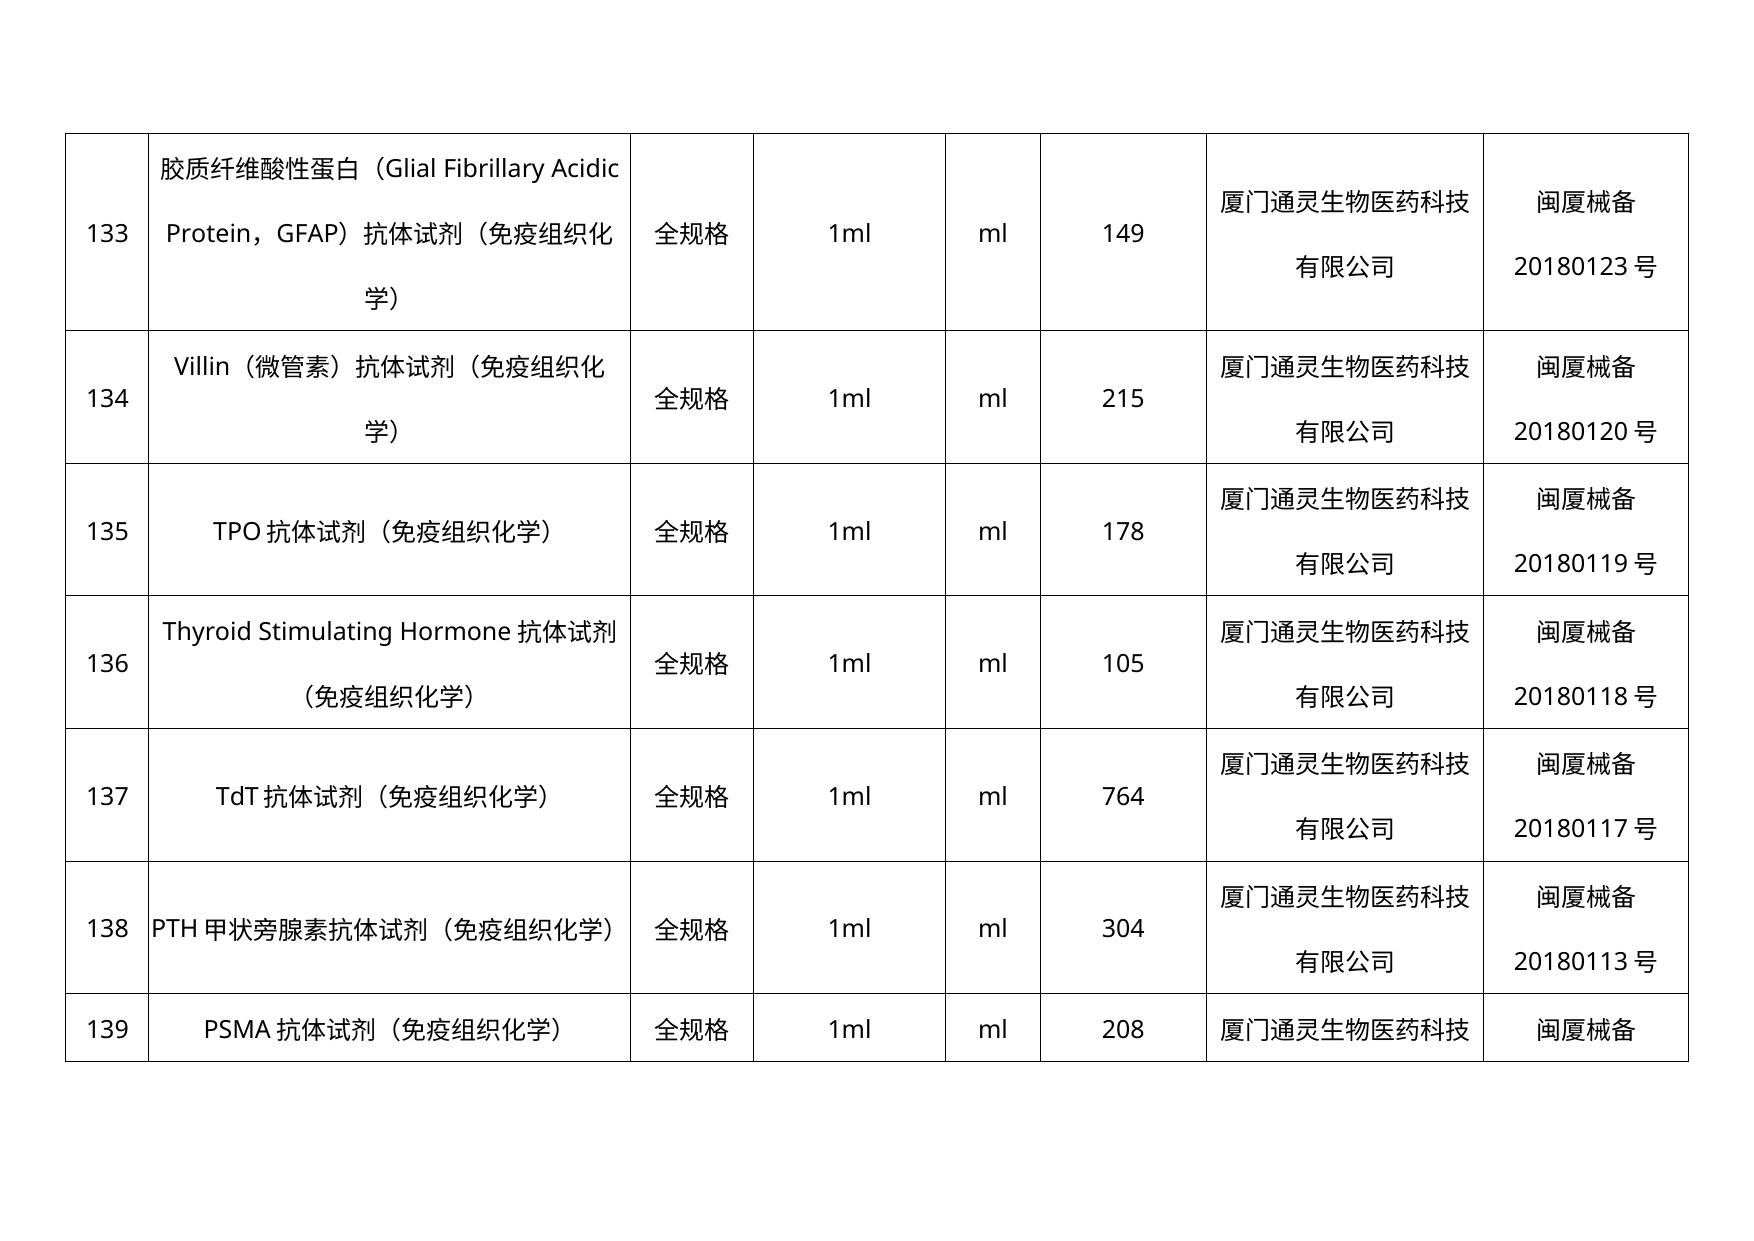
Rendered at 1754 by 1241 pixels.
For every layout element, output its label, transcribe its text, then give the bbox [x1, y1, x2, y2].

table_cell 胶质纤维酸性蛋白（Glial Fibrillary Acidic Protein，GFAP）抗体试剂（免疫组织化学） [149, 134, 630, 330]
table_cell 闽厦械备20180120号 [1484, 331, 1688, 463]
table_cell 全规格 [631, 862, 753, 993]
table_cell 304 [1041, 862, 1206, 993]
table_cell 105 [1041, 596, 1206, 728]
table_cell 133 [66, 134, 148, 330]
table_cell ml [946, 331, 1040, 463]
table_cell 闽厦械备20180119号 [1484, 464, 1688, 595]
table_cell 全规格 [631, 464, 753, 595]
table_cell 136 [66, 596, 148, 728]
table_cell 1ml [754, 464, 945, 595]
table_cell PTH甲状旁腺素抗体试剂（免疫组织化学） [149, 862, 630, 993]
table_cell Villin（微管素）抗体试剂（免疫组织化学） [149, 331, 630, 463]
table_cell 全规格 [631, 134, 753, 330]
table_cell 1ml [754, 994, 945, 1061]
table_cell 厦门通灵生物医药科技有限公司 [1207, 596, 1483, 728]
table_cell 闽厦械备20180118号 [1484, 596, 1688, 728]
table_cell ml [946, 729, 1040, 861]
table_cell 1ml [754, 134, 945, 330]
table_cell 1ml [754, 596, 945, 728]
table_cell 1ml [754, 862, 945, 993]
table_cell Thyroid Stimulating Hormone抗体试剂（免疫组织化学） [149, 596, 630, 728]
table_cell ml [946, 862, 1040, 993]
table_cell 215 [1041, 331, 1206, 463]
table_cell PSMA抗体试剂（免疫组织化学） [149, 994, 630, 1061]
table_cell 闽厦械备20180113号 [1484, 862, 1688, 993]
table_cell ml [946, 464, 1040, 595]
table_cell 全规格 [631, 331, 753, 463]
table_cell 全规格 [631, 596, 753, 728]
table_cell ml [946, 134, 1040, 330]
table_cell TdT抗体试剂（免疫组织化学） [149, 729, 630, 861]
table_cell 1ml [754, 729, 945, 861]
table_cell 闽厦械备20180117号 [1484, 729, 1688, 861]
table_cell 厦门通灵生物医药科技有限公司 [1207, 994, 1483, 1061]
table_cell ml [946, 596, 1040, 728]
table_cell 764 [1041, 729, 1206, 861]
table_cell ml [946, 994, 1040, 1061]
table_cell 闽厦械备20180112号 [1484, 994, 1688, 1061]
table_cell 厦门通灵生物医药科技有限公司 [1207, 729, 1483, 861]
table_cell 139 [66, 994, 148, 1061]
table_cell 134 [66, 331, 148, 463]
table_cell 厦门通灵生物医药科技有限公司 [1207, 862, 1483, 993]
table_cell 全规格 [631, 729, 753, 861]
table_cell 厦门通灵生物医药科技有限公司 [1207, 464, 1483, 595]
table_cell 149 [1041, 134, 1206, 330]
table_cell 全规格 [631, 994, 753, 1061]
table_cell 1ml [754, 331, 945, 463]
table_cell 厦门通灵生物医药科技有限公司 [1207, 331, 1483, 463]
table_cell 闽厦械备20180123号 [1484, 134, 1688, 330]
table_cell 137 [66, 729, 148, 861]
table_cell 178 [1041, 464, 1206, 595]
table_cell TPO抗体试剂（免疫组织化学） [149, 464, 630, 595]
table_cell 138 [66, 862, 148, 993]
table_cell 厦门通灵生物医药科技有限公司 [1207, 134, 1483, 330]
table_cell 208 [1041, 994, 1206, 1061]
table_cell 135 [66, 464, 148, 595]
